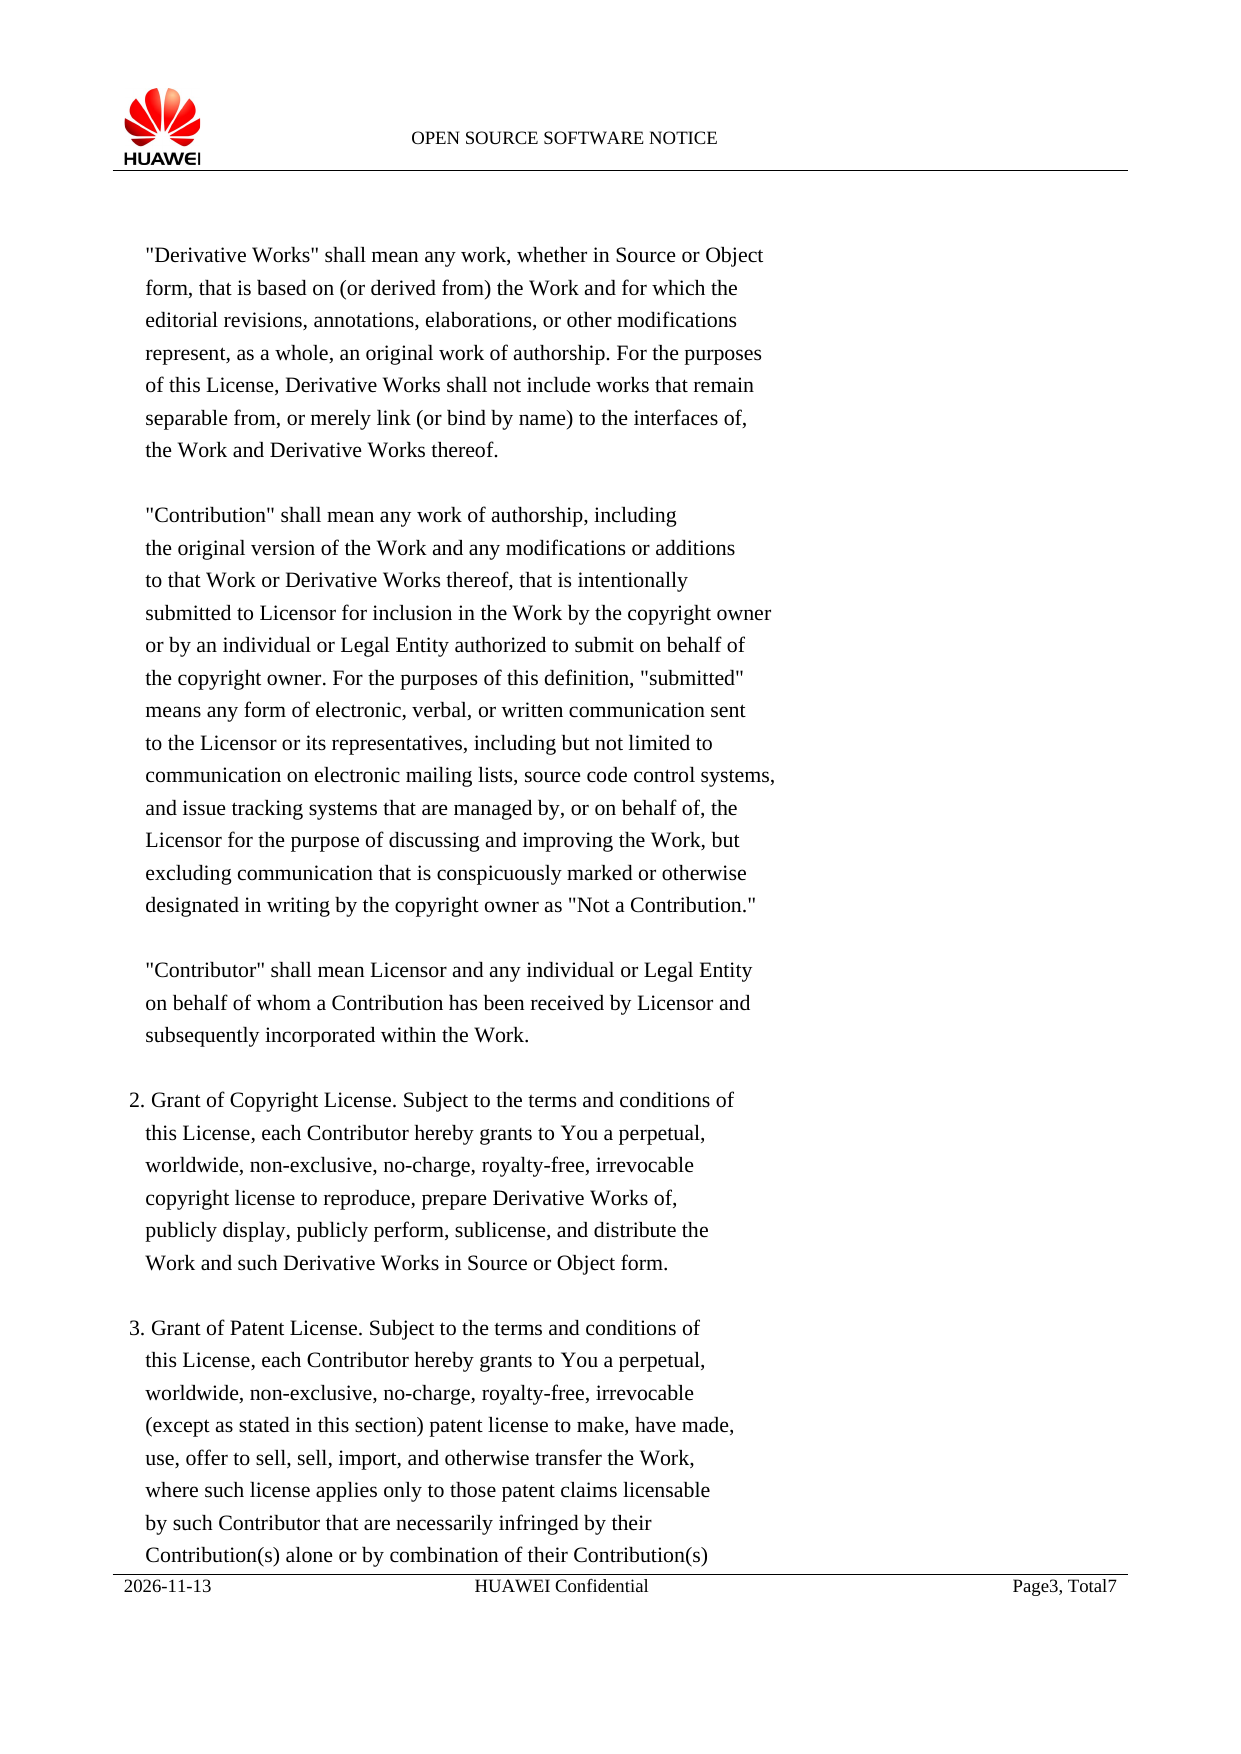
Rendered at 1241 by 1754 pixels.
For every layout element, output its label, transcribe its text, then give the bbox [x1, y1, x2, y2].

picture [124, 88, 201, 165]
